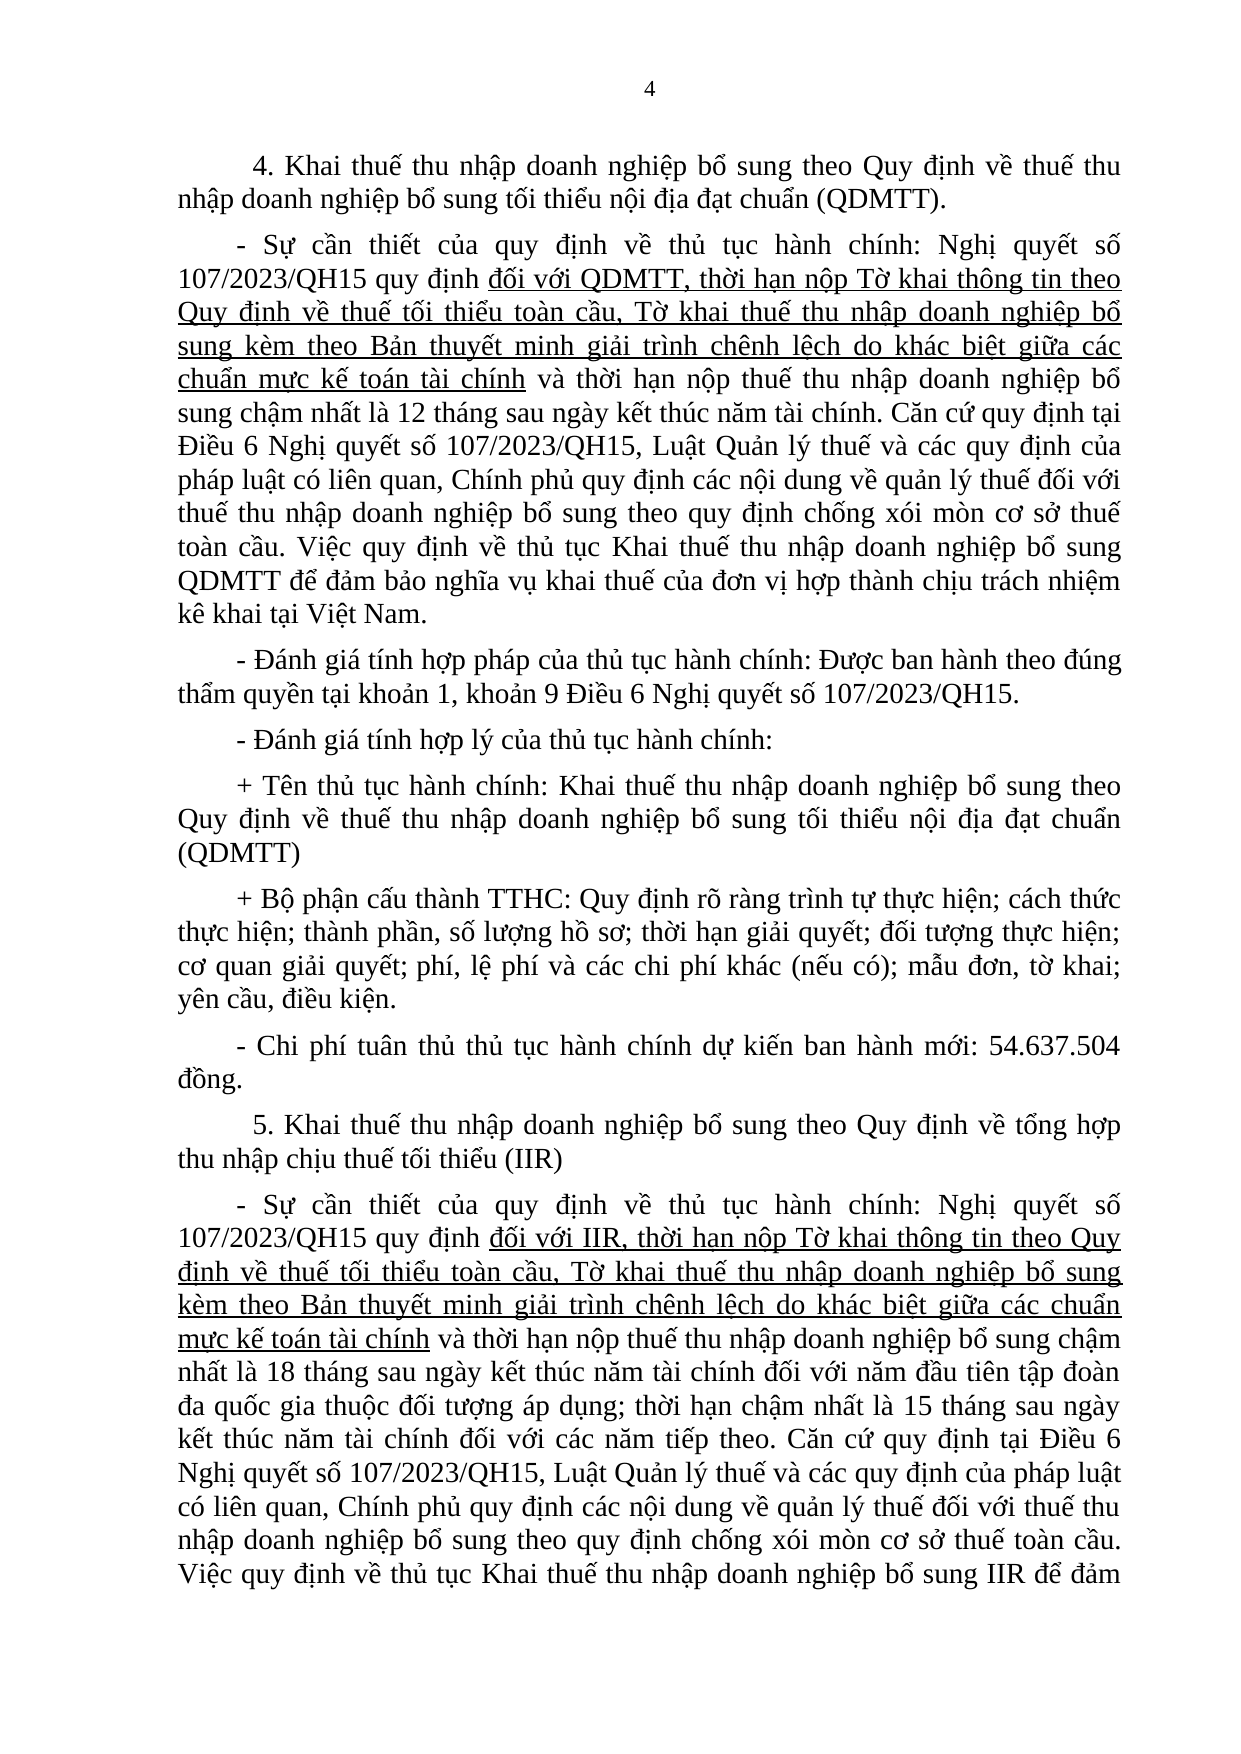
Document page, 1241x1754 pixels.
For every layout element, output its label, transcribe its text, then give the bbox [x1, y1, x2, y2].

text + Bộ phận cấu thành TTHC: Quy định rõ ràng trình tự thực hiện; cách thức thực hiện; thành phần, số lượng hồ sơ; thời hạn giải quyết; đối tượng thực hiện; cơ quan giải quyết; phí, lệ phí và các chi phí khác (nếu có); mẫu đơn, tờ khai; yên cầu, điều kiện. [177, 881, 1122, 1015]
text 5. Khai thuế thu nhập doanh nghiệp bổ sung theo Quy định về tổng hợp thu nhập chịu thuế tối thiểu (IIR) [177, 1107, 1122, 1174]
text - Sự cần thiết của quy định về thủ tục hành chính: Nghị quyết số 107/2023/QH15 quy định đối với QDMTT, thời hạn nộp Tờ khai thông tin theo Quy định về thuế tối thiểu toàn cầu, Tờ khai thuế thu nhập doanh nghiệp bổ sung kèm theo Bản thuyết minh giải trình chênh lệch do khác biệt giữa các chuẩn mực kế toán tài chính và thời hạn nộp thuế thu nhập doanh nghiệp bổ sung chậm nhất là 12 tháng sau ngày kết thúc năm tài chính. Căn cứ quy định tại Điều 6 Nghị quyết số 107/2023/QH15, Luật Quản lý thuế và các quy định của pháp luật có liên quan, Chính phủ quy định các nội dung về quản lý thuế đối với thuế thu nhập doanh nghiệp bổ sung theo quy định chống xói mòn cơ sở thuế toàn cầu. Việc quy định về thủ tục Khai thuế thu nhập doanh nghiệp bổ sung QDMTT để đảm bảo nghĩa vụ khai thuế của đơn vị hợp thành chịu trách nhiệm kê khai tại Việt Nam. [177, 227, 1122, 323]
text - Chi phí tuân thủ thủ tục hành chính dự kiến ban hành mới: 54.637.504 đồng. [177, 1028, 1122, 1095]
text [177, 1317, 1122, 1589]
text - Sự cần thiết của quy định về thủ tục hành chính: Nghị quyết số 107/2023/QH15 quy định đối với QDMTT, thời hạn nộp Tờ khai thông tin theo Quy định về thuế tối thiểu toàn cầu, Tờ khai thuế thu nhập doanh nghiệp bổ sung kèm theo Bản thuyết minh giải trình chênh lệch do khác biệt giữa các chuẩn mực kế toán tài chính và thời hạn nộp thuế thu nhập doanh nghiệp bổ sung chậm nhất là 12 tháng sau ngày kết thúc năm tài chính. Căn cứ quy định tại Điều 6 Nghị quyết số 107/2023/QH15, Luật Quản lý thuế và các quy định của pháp luật có liên quan, Chính phủ quy định các nội dung về quản lý thuế đối với thuế thu nhập doanh nghiệp bổ sung theo quy định chống xói mòn cơ sở thuế toàn cầu. Việc quy định về thủ tục Khai thuế thu nhập doanh nghiệp bổ sung QDMTT để đảm bảo nghĩa vụ khai thuế của đơn vị hợp thành chịu trách nhiệm kê khai tại Việt Nam. [177, 358, 1122, 630]
text + Tên thủ tục hành chính: Khai thuế thu nhập doanh nghiệp bổ sung theo Quy định về thuế thu nhập doanh nghiệp bổ sung tối thiểu nội địa đạt chuẩn (QDMTT) [177, 768, 1122, 868]
text 4. Khai thuế thu nhập doanh nghiệp bổ sung theo Quy định về thuế thu nhập doanh nghiệp bổ sung tối thiểu nội địa đạt chuẩn (QDMTT). [177, 148, 1122, 215]
text - Đánh giá tính hợp lý của thủ tục hành chính: [177, 722, 1122, 755]
text - Đánh giá tính hợp pháp của thủ tục hành chính: Được ban hành theo đúng thẩm quyền tại khoản 1, khoản 9 Điều 6 Nghị quyết số 107/2023/QH15. [177, 642, 1122, 709]
